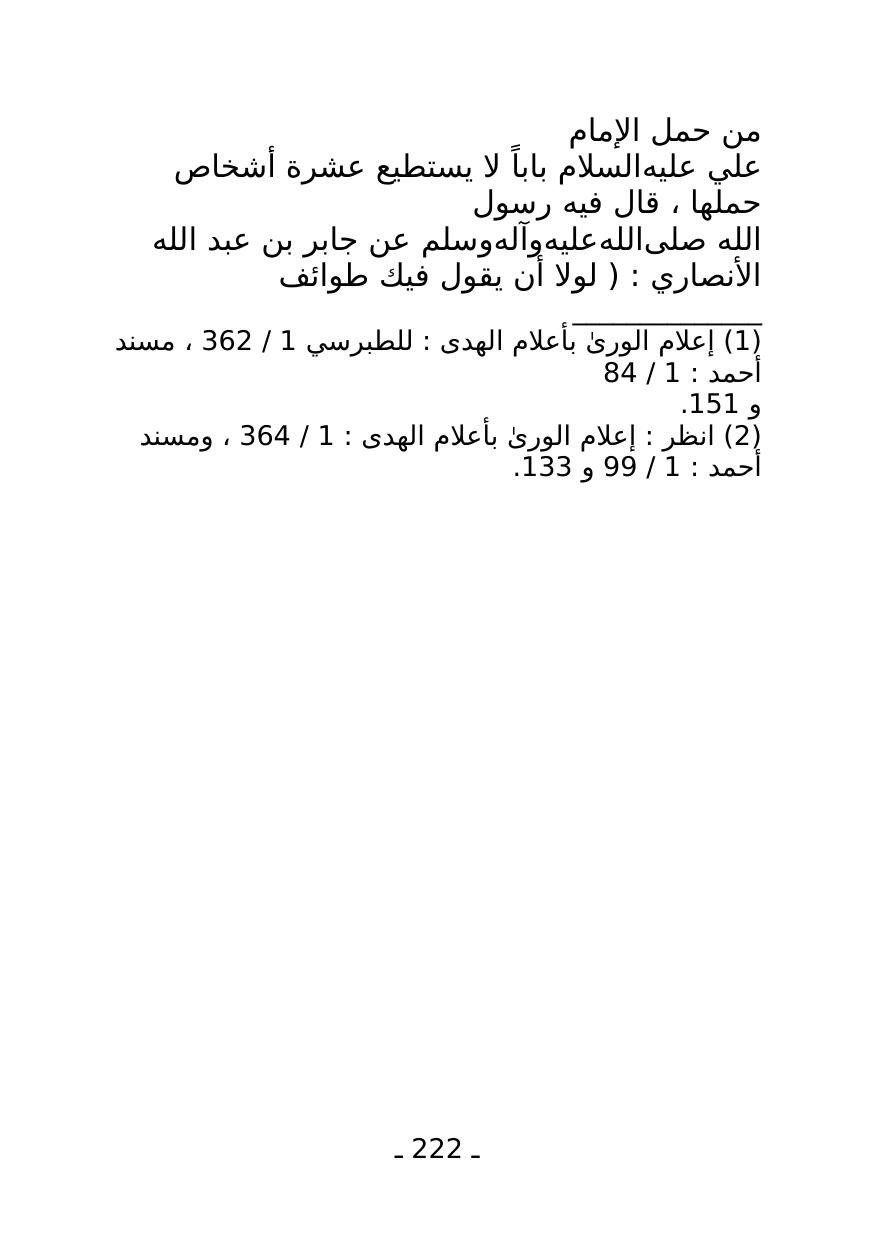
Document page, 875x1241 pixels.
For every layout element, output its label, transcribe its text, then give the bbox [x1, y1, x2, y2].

text (2) انظر : إعلام الورىٰ بأعلام الهدى : 1 / 364 ، ومسند أحمد : 1 / 99 و 133. [112, 420, 762, 483]
text (1) إعلام الورىٰ بأعلام الهدى : للطبرسي 1 / 362 ، مسند أحمد : 1 / 84 و 151. [112, 326, 762, 420]
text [112, 112, 762, 326]
